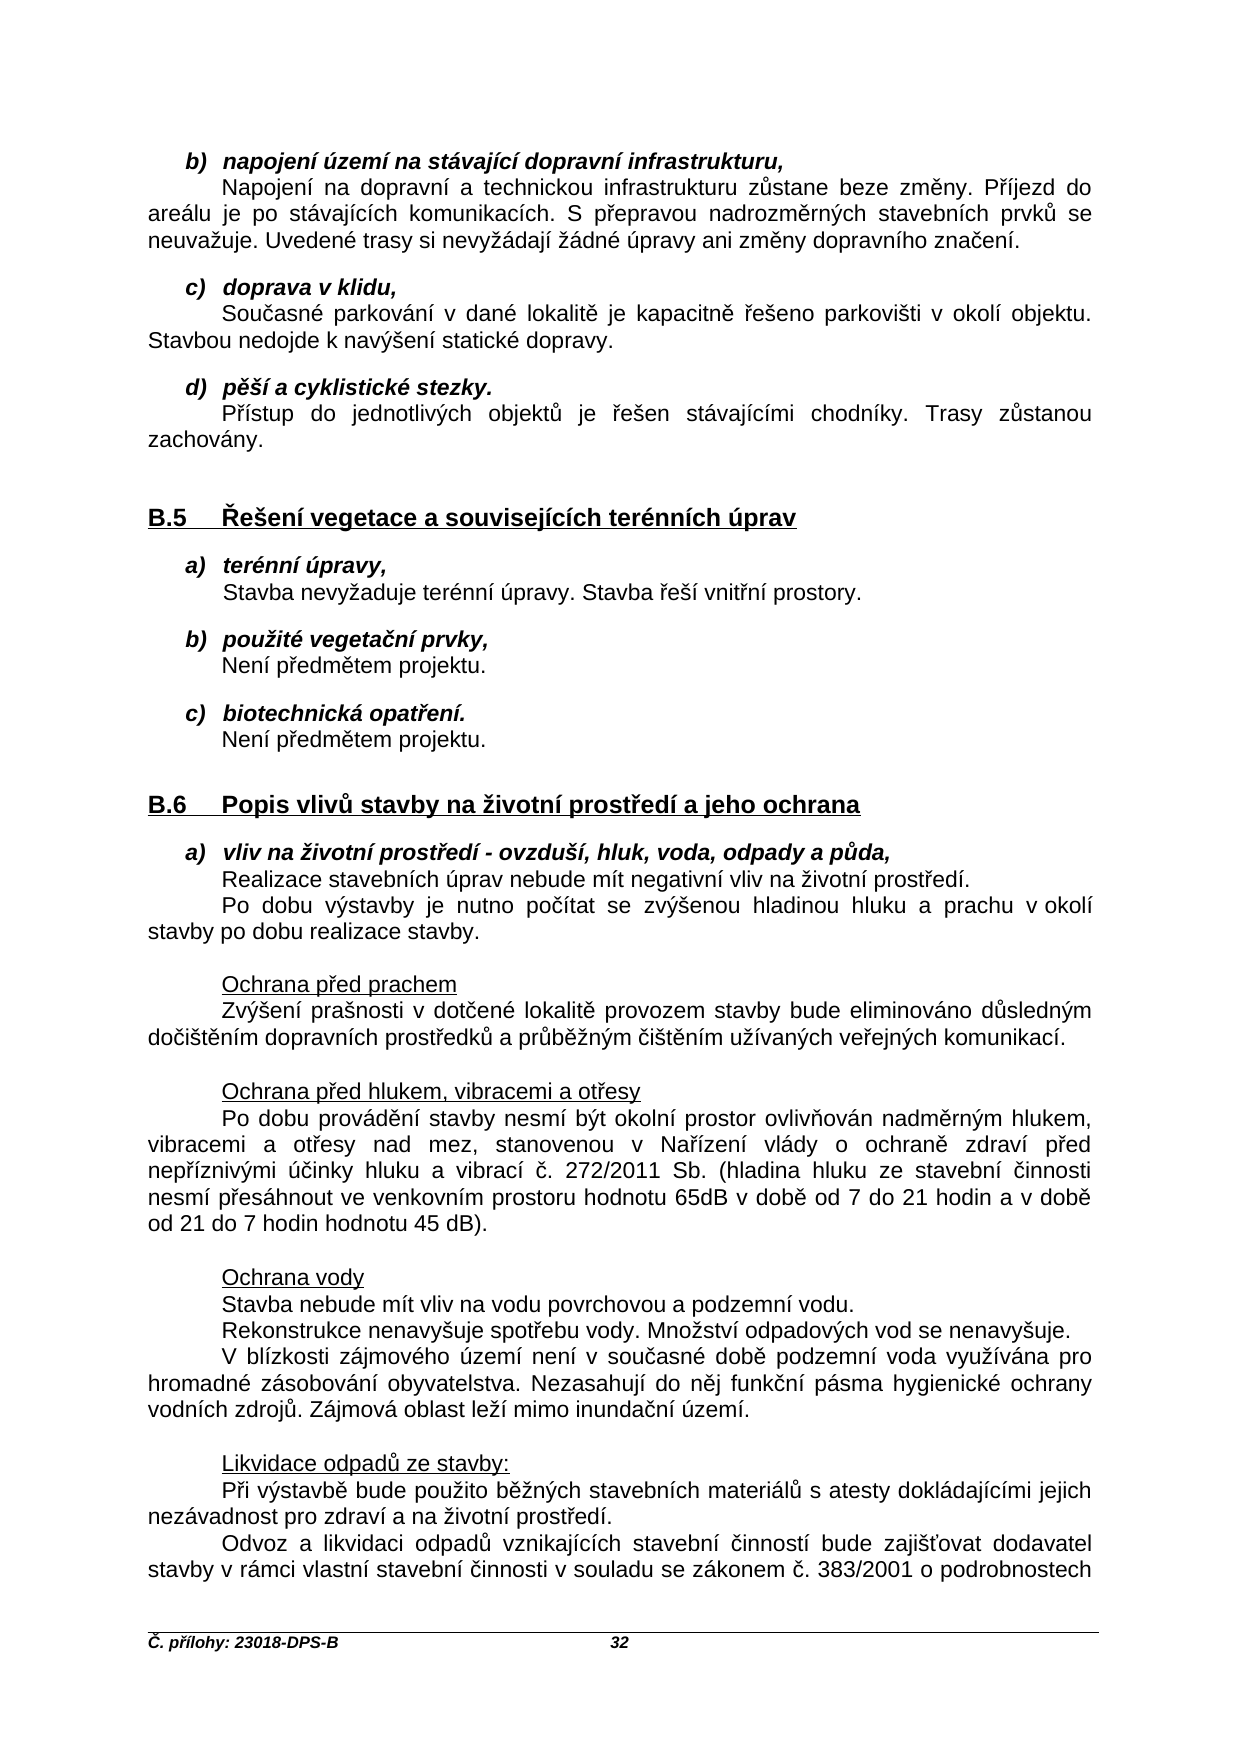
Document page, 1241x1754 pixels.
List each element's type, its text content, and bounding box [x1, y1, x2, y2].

text Napojení na dopravní a technickou infrastrukturu zůstane beze změny. Příjezd do areálu je po stávajících komunikacích. S přepravou nadrozměrných stavebních prvků se neuvažuje. Uvedené trasy si nevyžádají žádné úpravy ani změny dopravního značení. [148, 174, 1093, 253]
subtitle pěší a cyklistické stezky. [185, 374, 1093, 400]
text Současné parkování v dané lokalitě je kapacitně řešeno parkovišti v okolí objektu. Stavbou nedojde k navýšení statické dopravy. [148, 300, 1093, 353]
text Není předmětem projektu. [148, 726, 1093, 752]
text Po dobu provádění stavby nesmí být okolní prostor ovlivňován nadměrným hlukem, vibracemi a otřesy nad mez, stanovenou v Nařízení vlády o ochraně zdraví před nepříznivými účinky hluku a vibrací č. 272/2011 Sb. (hladina hluku ze stavební činnosti nesmí přesáhnout ve venkovním prostoru hodnotu 65dB v době od 7 do 21 hodin a v době od 21 do 7 hodin hodnotu 45 dB). [148, 1104, 1093, 1236]
subtitle použité vegetační prvky, [185, 626, 1093, 652]
text Stavba nevyžaduje terénní úpravy. Stavba řeší vnitřní prostory. [148, 579, 1093, 605]
text Rekonstrukce nenavyšuje spotřebu vody. Množství odpadových vod se nenavyšuje. [148, 1317, 1093, 1343]
text Ochrana před hlukem, vibracemi a otřesy [148, 1078, 1093, 1104]
text Po dobu výstavby je nutno počítat se zvýšenou hladinou hluku a prachu v okolí stavby po dobu realizace stavby. [148, 892, 1093, 945]
text Likvidace odpadů ze stavby: [148, 1450, 1093, 1477]
text Přístup do jednotlivých objektů je řešen stávajícími chodníky. Trasy zůstanou zachovány. [148, 400, 1093, 453]
subtitle terénní úpravy, [185, 552, 1093, 579]
text Stavba nebude mít vliv na vodu povrchovou a podzemní vodu. [148, 1291, 1093, 1317]
text Není předmětem projektu. [148, 652, 1093, 679]
subtitle napojení území na stávající dopravní infrastrukturu, [185, 148, 1093, 174]
text Při výstavbě bude použito běžných stavebních materiálů s atesty dokládajícími jejich nezávadnost pro zdraví a na životní prostředí. [148, 1477, 1093, 1529]
subtitle vliv na životní prostředí - ovzduší, hluk, voda, odpady a půda, [185, 839, 1093, 866]
subtitle biotechnická opatření. [185, 699, 1093, 726]
text Ochrana před prachem [148, 971, 1093, 997]
text Realizace stavebních úprav nebude mít negativní vliv na životní prostředí. [148, 866, 1093, 892]
text Ochrana vody [148, 1264, 1093, 1291]
subtitle B.6 Popis vlivů stavby na životní prostředí a jeho ochrana [148, 790, 1093, 818]
text V blízkosti zájmového území není v současné době podzemní voda využívána pro hromadné zásobování obyvatelstva. Nezasahují do něj funkční pásma hygienické ochrany vodních zdrojů. Zájmová oblast leží mimo inundační území. [148, 1343, 1093, 1422]
text Zvýšení prašnosti v dotčené lokalitě provozem stavby bude eliminováno důsledným dočištěním dopravních prostředků a průběžným čištěním užívaných veřejných komunikací. [148, 997, 1093, 1050]
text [148, 1529, 1093, 1582]
subtitle doprava v klidu, [185, 274, 1093, 300]
subtitle B.5 Řešení vegetace a souvisejících terénních úprav [148, 503, 1093, 532]
